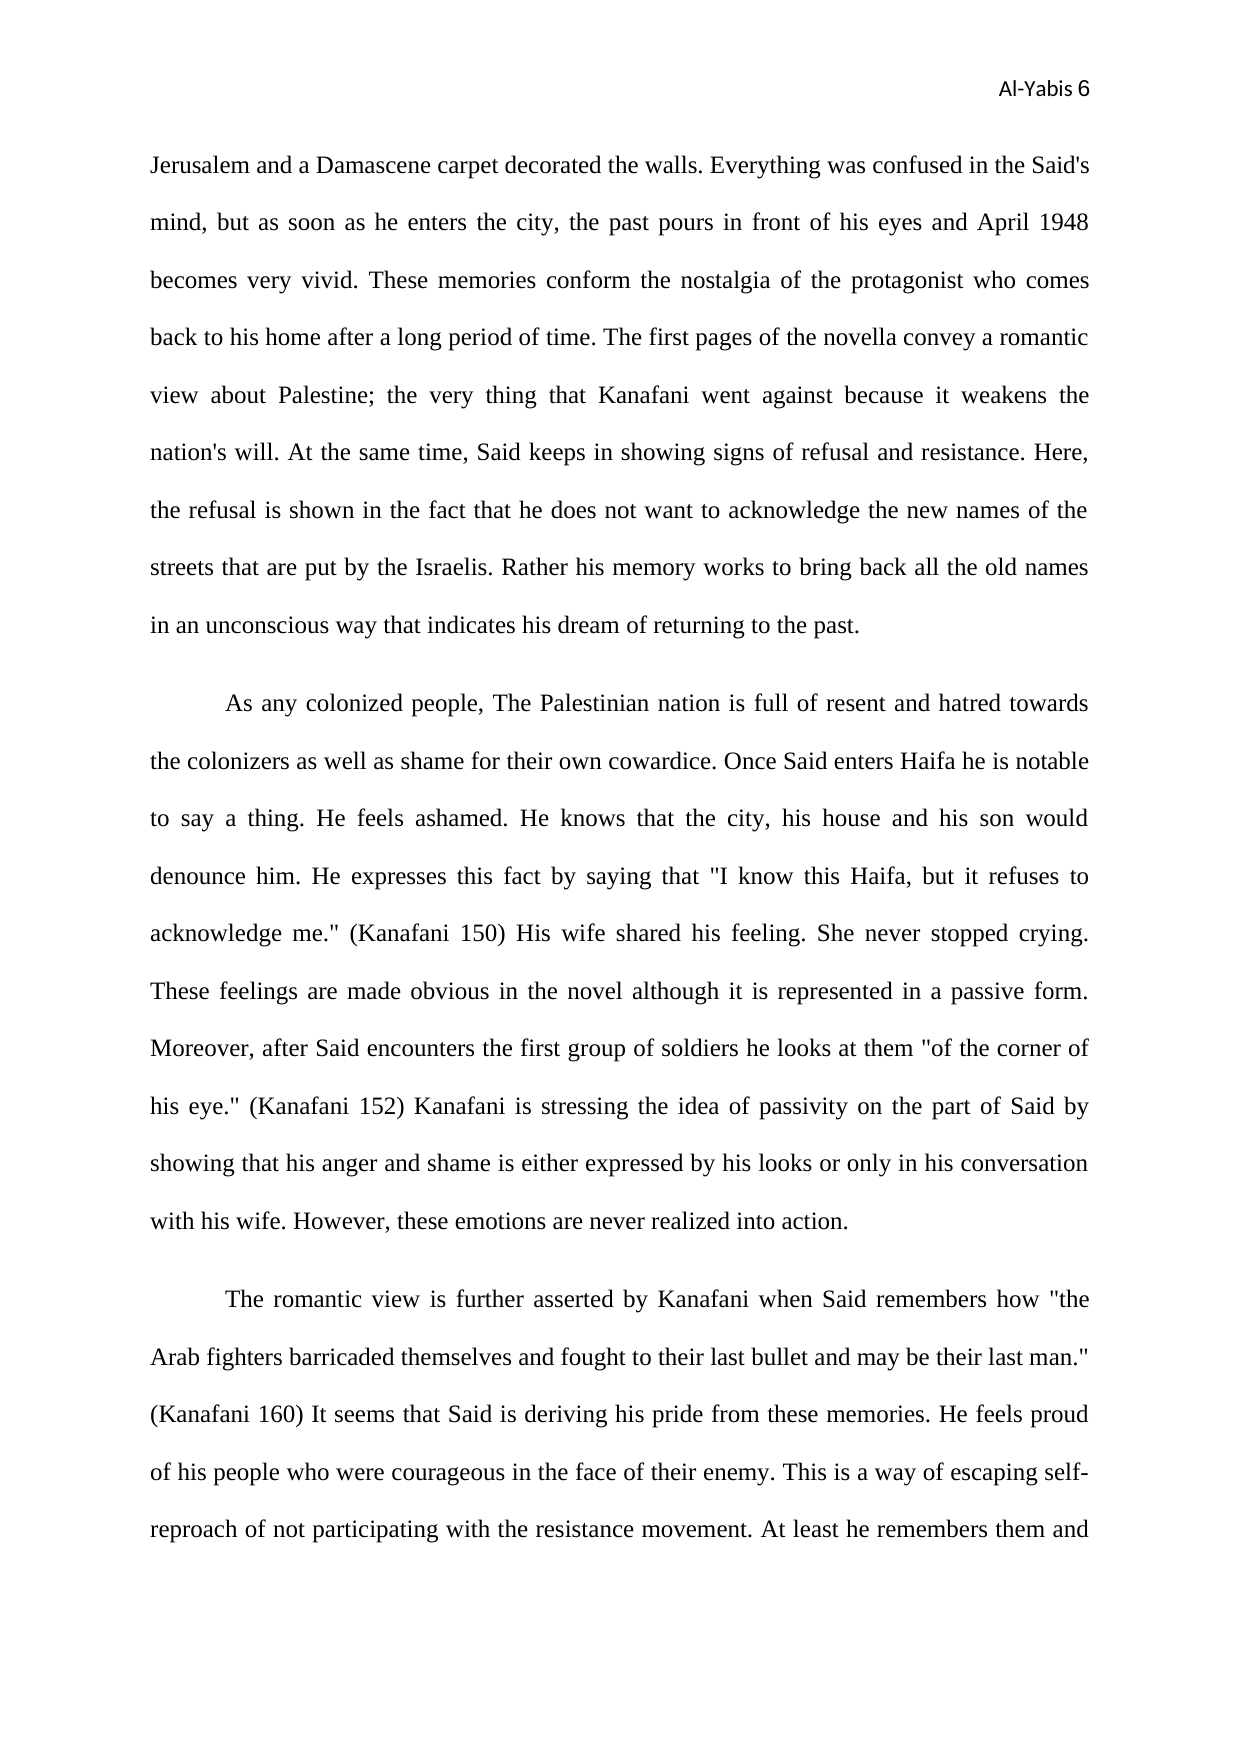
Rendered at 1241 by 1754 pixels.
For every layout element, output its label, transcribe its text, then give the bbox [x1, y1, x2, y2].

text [150, 1284, 1090, 1543]
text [150, 150, 1090, 639]
text As any colonized people, The Palestinian nation is full of resent and hatred towards the colonizers as well as shame for their own cowardice. Once Said enters Haifa he is notable to say a thing. He feels ashamed. He knows that the city, his house and his son would denounce him. He expresses this fact by saying that "I know this Haifa, but it refuses to acknowledge me." (Kanafani 150) His wife shared his feeling. She never stopped crying. These feelings are made obvious in the novel although it is represented in a passive form. Moreover, after Said encounters the first group of soldiers he looks at them "of the corner of his eye." (Kanafani 152) Kanafani is stressing the idea of passivity on the part of Said by showing that his anger and shame is either expressed by his looks or only in his conversation with his wife. However, these emotions are never realized into action. [150, 688, 1090, 1234]
